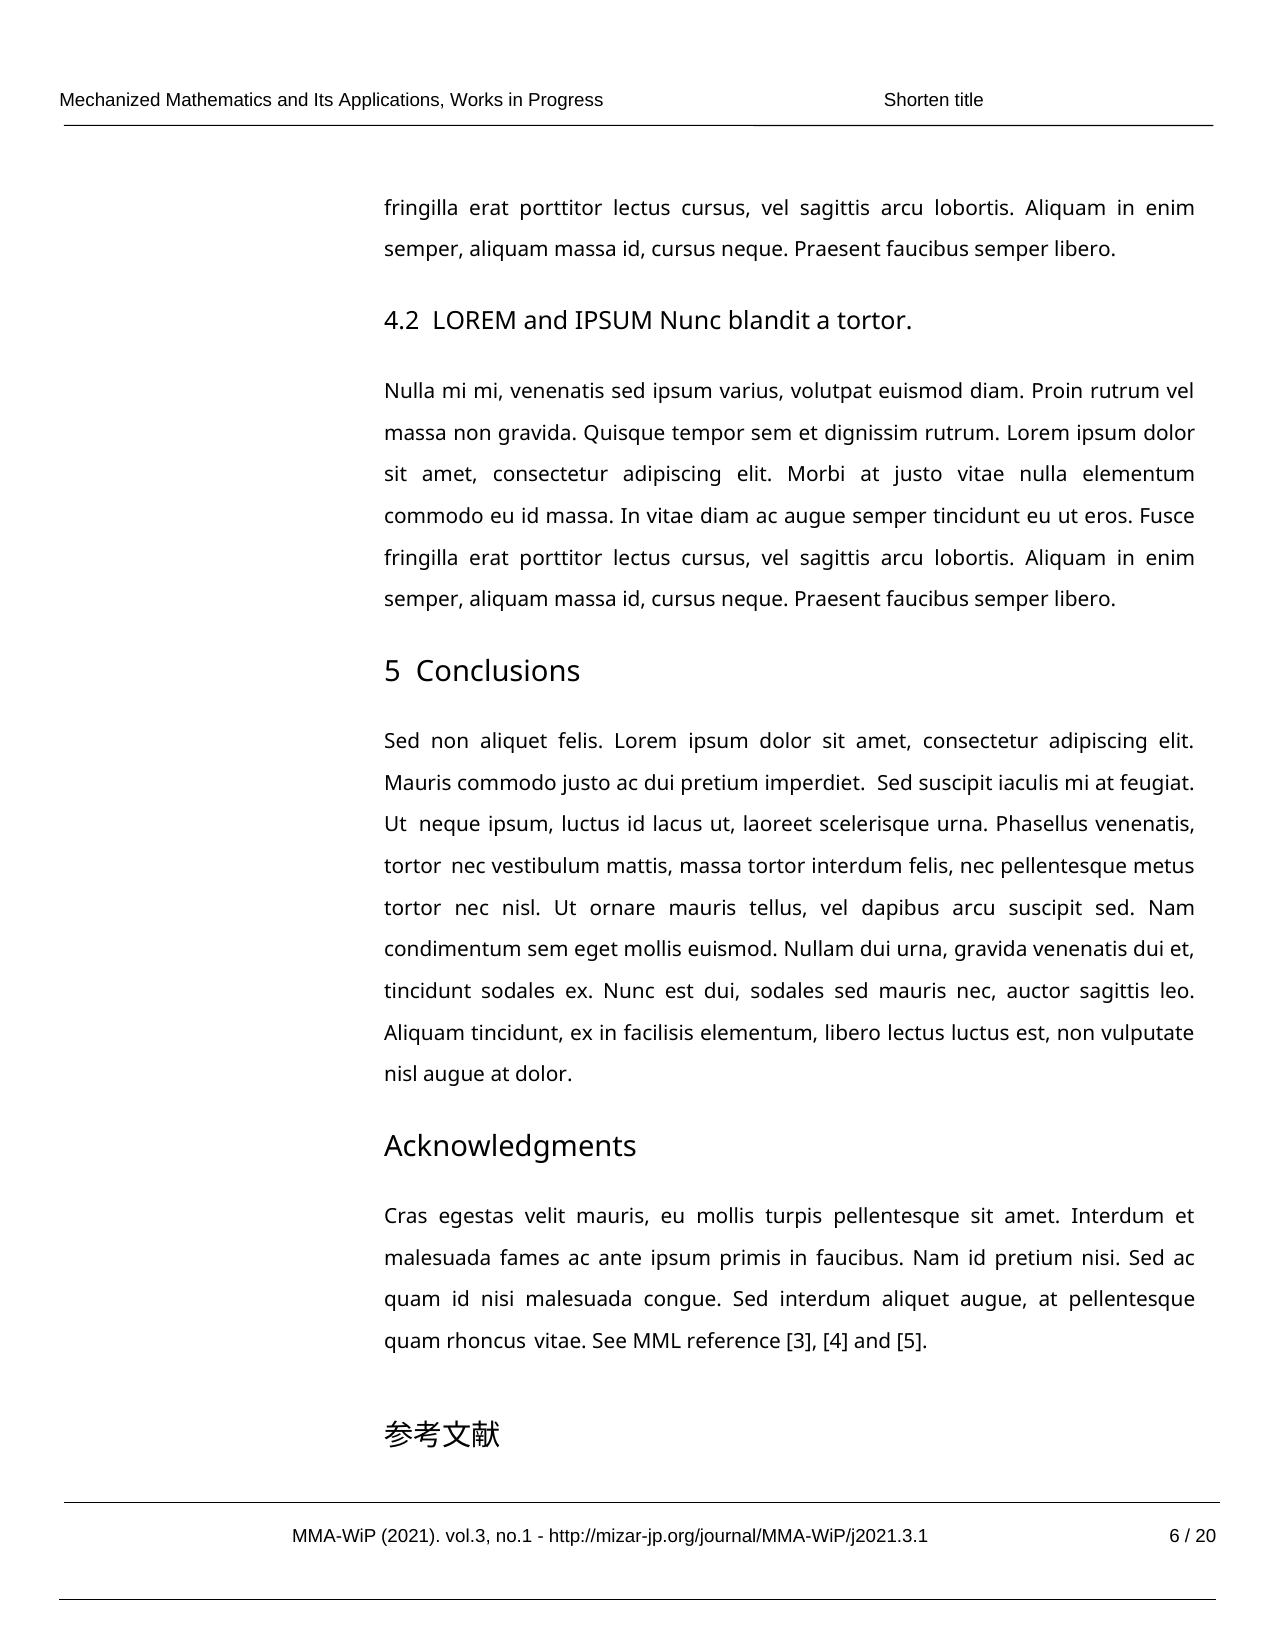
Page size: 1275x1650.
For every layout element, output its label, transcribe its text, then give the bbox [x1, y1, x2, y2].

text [384, 186, 1196, 270]
text 5 Conclusions [384, 649, 1196, 691]
text 参考文献 [384, 1391, 1196, 1474]
text Cras egestas velit mauris, eu mollis turpis pellentesque sit amet. Interdum et malesuada fames ac ante ipsum primis in faucibus. Nam id pretium nisi. Sed ac quam id nisi malesuada congue. Sed interdum aliquet augue, at pellentesque quam rhoncus vitae. See MML reference [3], [4] and [5]. [384, 1195, 1196, 1361]
text Sed non aliquet felis. Lorem ipsum dolor sit amet, consectetur adipiscing elit. Mauris commodo justo ac dui pretium imperdiet. Sed suscipit iaculis mi at feugiat. Ut neque ipsum, luctus id lacus ut, laoreet scelerisque urna. Phasellus venenatis, tortor nec vestibulum mattis, massa tortor interdum felis, nec pellentesque metus tortor nec nisl. Ut ornare mauris tellus, vel dapibus arcu suscipit sed. Nam condimentum sem eget mollis euismod. Nullam dui urna, gravida venenatis dui et, tincidunt sodales ex. Nunc est dui, sodales sed mauris nec, auctor sagittis leo. Aliquam tincidunt, ex in facilisis elementum, libero lectus luctus est, non vulputate nisl augue at dolor. [384, 720, 1196, 1095]
text 4.2 LOREM and IPSUM Nunc blandit a tortor. [384, 299, 1196, 341]
text Acknowledgments [384, 1124, 1196, 1166]
